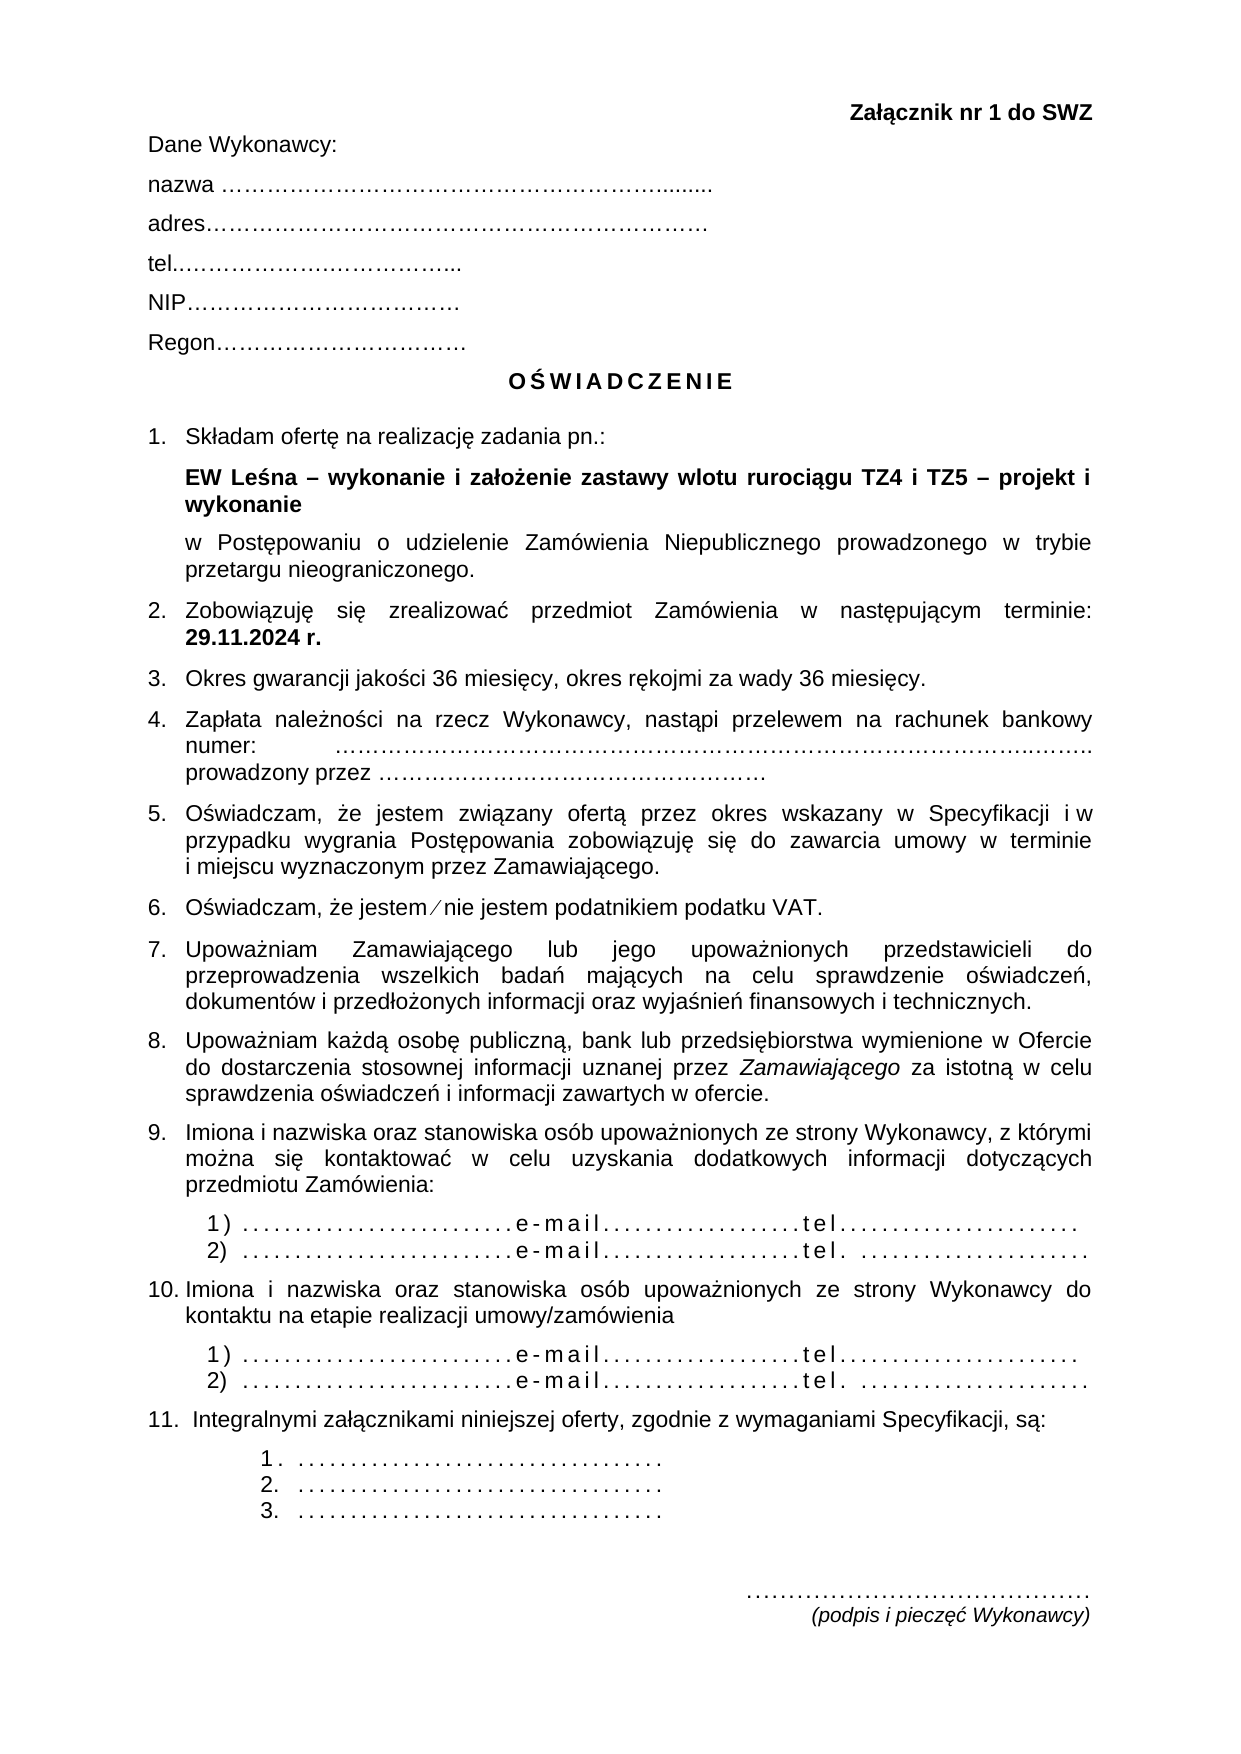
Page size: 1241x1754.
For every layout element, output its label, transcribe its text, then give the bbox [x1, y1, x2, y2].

list Zobowiązuję się zrealizować przedmiot Zamówienia w następującym terminie: 29.11.2024 r. [148, 597, 1093, 650]
text OŚWIADCZENIE [148, 368, 1093, 395]
list ..........................e-mail...................tel....................... [207, 1210, 1093, 1237]
text NIP……………………………… [148, 289, 1093, 316]
text tel..……………….……………... [148, 250, 1093, 276]
list ................................... [260, 1497, 1093, 1524]
list ................................... [260, 1471, 1093, 1497]
list Imiona i nazwiska oraz stanowiska osób upoważnionych ze strony Wykonawcy do kontaktu na etapie realizacji umowy/zamówienia [148, 1276, 1093, 1328]
list Okres gwarancji jakości 36 miesięcy, okres rękojmi za wady 36 miesięcy. [148, 665, 1093, 691]
list Integralnymi załącznikami niniejszej oferty, zgodnie z wymaganiami Specyfikacji, są: [148, 1406, 1093, 1432]
text (podpis i pieczęć Wykonawcy) [148, 1603, 1093, 1627]
text Regon…………………………… [148, 329, 1093, 355]
text adres………………………………………………………… [148, 210, 1093, 237]
list Oświadczam, że jestem związany ofertą przez okres wskazany w Specyfikacji i w przypadku wygrania Postępowania zobowiązuję się do zawarcia umowy w terminie i miejscu wyznaczonym przez Zamawiającego. [148, 800, 1093, 879]
text Załącznik nr 1 do SWZ [148, 99, 1093, 125]
list ................................... [260, 1445, 1093, 1471]
text Dane Wykonawcy: [148, 131, 1093, 158]
list Upoważniam Zamawiającego lub jego upoważnionych przedstawicieli do przeprowadzenia wszelkich badań mających na celu sprawdzenie oświadczeń, dokumentów i przedłożonych informacji oraz wyjaśnień finansowych i technicznych. [148, 936, 1093, 1015]
list Składam ofertę na realizację zadania pn.: [148, 423, 1093, 449]
text ......................................... [664, 1577, 1093, 1603]
list ..........................e-mail...................tel. ...................... [207, 1237, 1093, 1263]
text EW Leśna – wykonanie i założenie zastawy wlotu rurociągu TZ4 i TZ5 – projekt i wykonanie [185, 464, 1093, 517]
list ..........................e-mail...................tel. ...................... [207, 1367, 1093, 1393]
list Upoważniam każdą osobę publiczną, bank lub przedsiębiorstwa wymienione w Ofercie do dostarczenia stosownej informacji uznanej przez Zamawiającego za istotną w celu sprawdzenia oświadczeń i informacji zawartych w ofercie. [148, 1027, 1093, 1106]
list Zapłata należności na rzecz Wykonawcy, nastąpi przelewem na rachunek bankowy numer: ………………………………………………………………………………..…….. prowadzony przez …………………………………………… [148, 706, 1093, 785]
list Imiona i nazwiska oraz stanowiska osób upoważnionych ze strony Wykonawcy, z którymi można się kontaktować w celu uzyskania dodatkowych informacji dotyczących przedmiotu Zamówienia: [148, 1119, 1093, 1198]
list Oświadczam, że jestem  nie jestem podatnikiem podatku VAT. [148, 894, 1093, 921]
text nazwa …………………………………………………......... [148, 171, 1093, 197]
list ..........................e-mail...................tel....................... [207, 1341, 1093, 1367]
text w Postępowaniu o udzielenie Zamówienia Niepublicznego prowadzonego w trybie przetargu nieograniczonego. [185, 529, 1093, 582]
